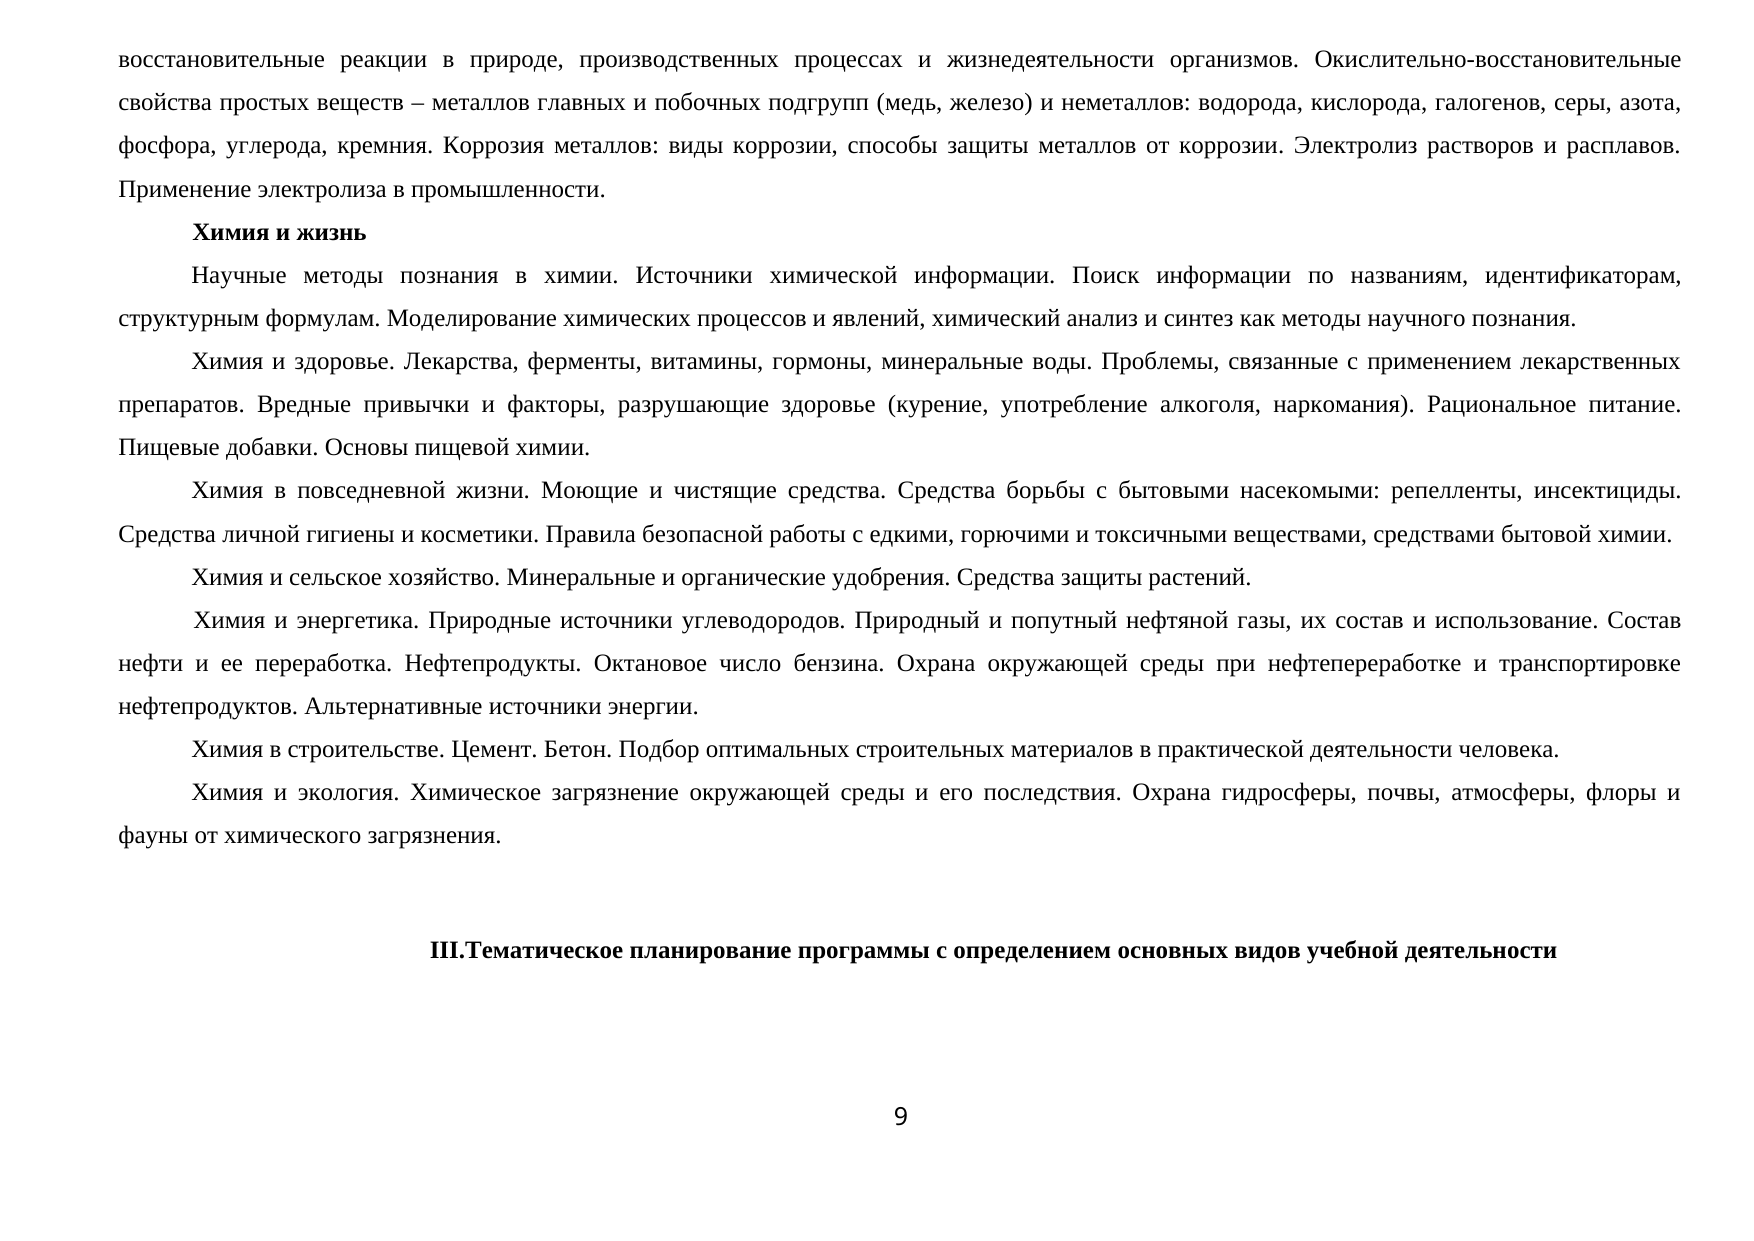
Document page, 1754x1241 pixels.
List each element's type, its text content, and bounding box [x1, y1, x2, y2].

text III.Тематическое планирование программы с определением основных видов учебной деятельности [429, 936, 1683, 964]
text Химия и жизнь [118, 217, 1683, 246]
text Химия и экология. Химическое загрязнение окружающей среды и его последствия. Охрана гидросферы, почвы, атмосферы, флоры и фауны от химического загрязнения. [118, 777, 1683, 849]
text Химия и здоровье. Лекарства, ферменты, витамины, гормоны, минеральные воды. Проблемы, связанные с применением лекарственных препаратов. Вредные привычки и факторы, разрушающие здоровье (курение, употребление алкоголя, наркомания). Рациональное питание. Пищевые добавки. Основы пищевой химии. [118, 346, 1683, 461]
text Химия в строительстве. Цемент. Бетон. Подбор оптимальных строительных материалов в практической деятельности человека. [118, 734, 1683, 763]
text Научные методы познания в химии. Источники химической информации. Поиск информации по названиям, идентификаторам, структурным формулам. Моделирование химических процессов и явлений, химический анализ и синтез как методы научного познания. [118, 260, 1683, 332]
text Химия в повседневной жизни. Моющие и чистящие средства. Средства борьбы с бытовыми насекомыми: репелленты, инсектициды. Средства личной гигиены и косметики. Правила безопасной работы с едкими, горючими и токсичными веществами, средствами бытовой химии. [118, 476, 1683, 547]
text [118, 44, 1683, 202]
text Химия и сельское хозяйство. Минеральные и органические удобрения. Средства защиты растений. [118, 562, 1683, 591]
text Химия и энергетика. Природные источники углеводородов. Природный и попутный нефтяной газы, их состав и использование. Состав нефти и ее переработка. Нефтепродукты. Октановое число бензина. Охрана окружающей среды при нефтепереработке и транспортировке нефтепродуктов. Альтернативные источники энергии. [118, 605, 1683, 720]
